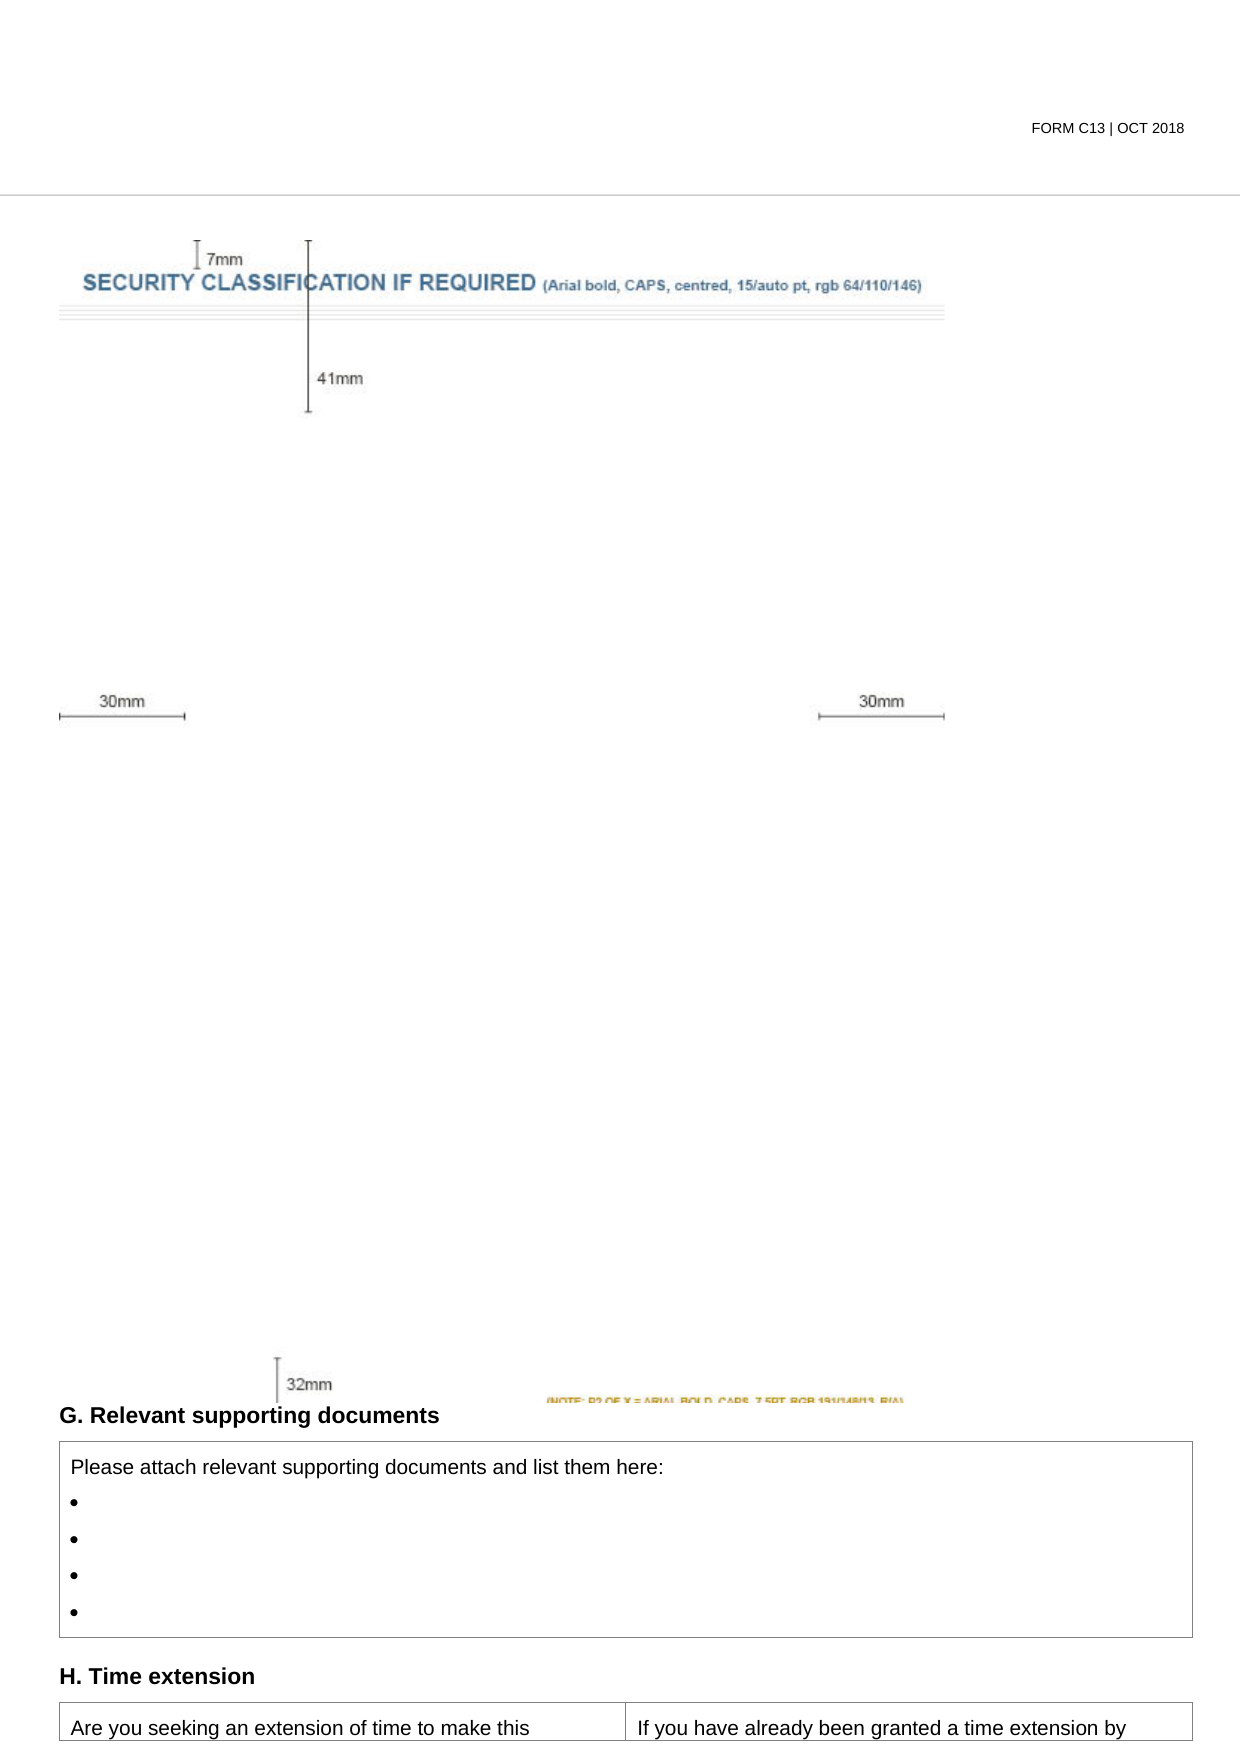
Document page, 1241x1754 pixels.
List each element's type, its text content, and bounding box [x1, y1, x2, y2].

table_header Are you seeking an extension of time to make this application? [60, 1703, 625, 1739]
picture [59, 240, 945, 1403]
text H. Time extension [59, 1663, 1181, 1689]
picture [0, 188, 1240, 196]
table_header Please attach relevant supporting documents and list them here: [60, 1442, 1192, 1637]
text G. Relevant supporting documents [59, 1402, 1181, 1428]
table_header If you have already been granted a time extension by Customs for making this application, then note the extended date here: [626, 1703, 1192, 1739]
